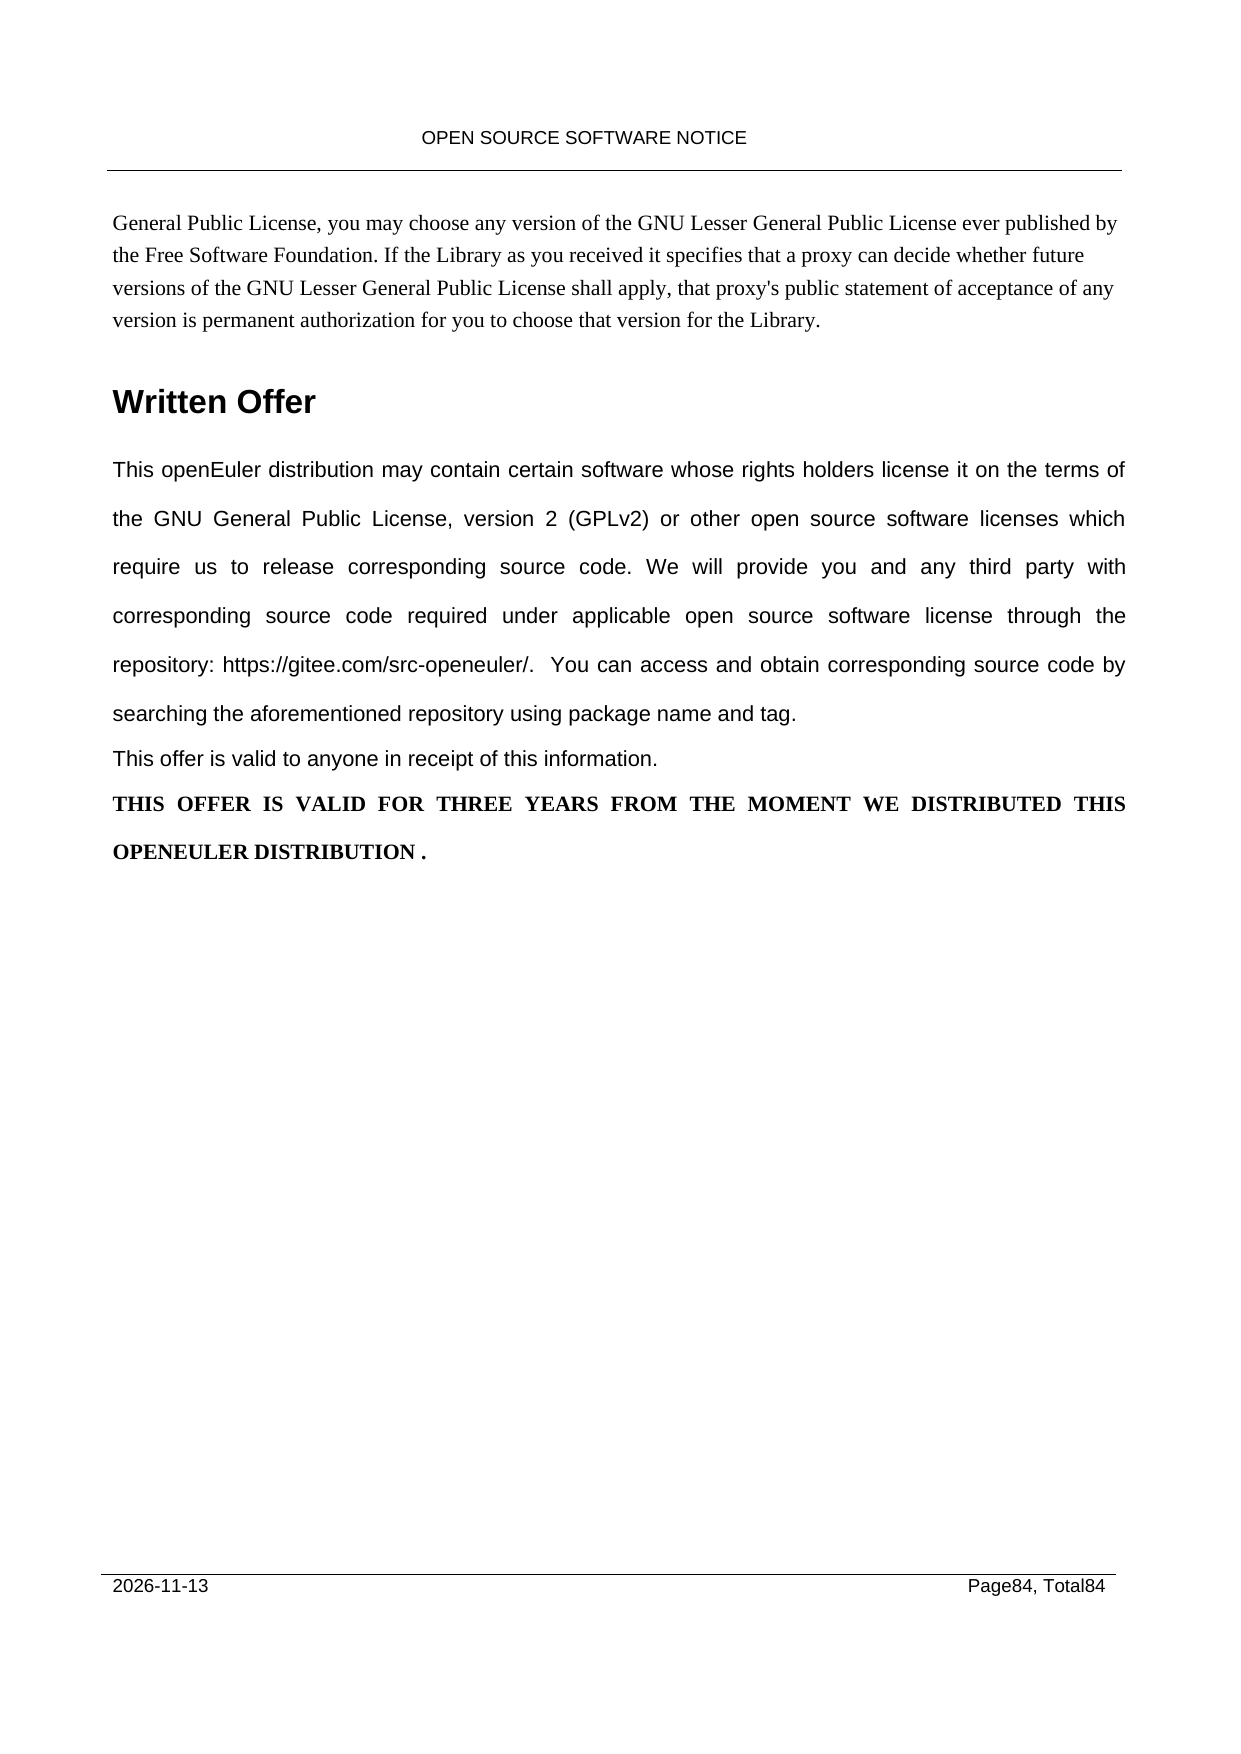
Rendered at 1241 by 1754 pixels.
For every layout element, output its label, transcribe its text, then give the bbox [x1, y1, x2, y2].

text This offer is valid to anyone in receipt of this information. [112, 742, 1128, 774]
text This openEuler distribution may contain certain software whose rights holders license it on the terms of the GNU General Public License, version 2 (GPLv2) or other open source software licenses which require us to release corresponding source code. We will provide you and any third party with corresponding source code required under applicable open source software license through the repository: https://gitee.com/src-openeuler/. You can access and obtain corresponding source code by searching the aforementioned repository using package name and tag. [112, 453, 1128, 729]
text Written Offer [112, 369, 1128, 434]
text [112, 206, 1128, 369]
text THIS OFFER IS VALID FOR THREE YEARS FROM THE MOMENT WE DISTRIBUTED THIS OPENEULER DISTRIBUTION . [112, 787, 1128, 868]
